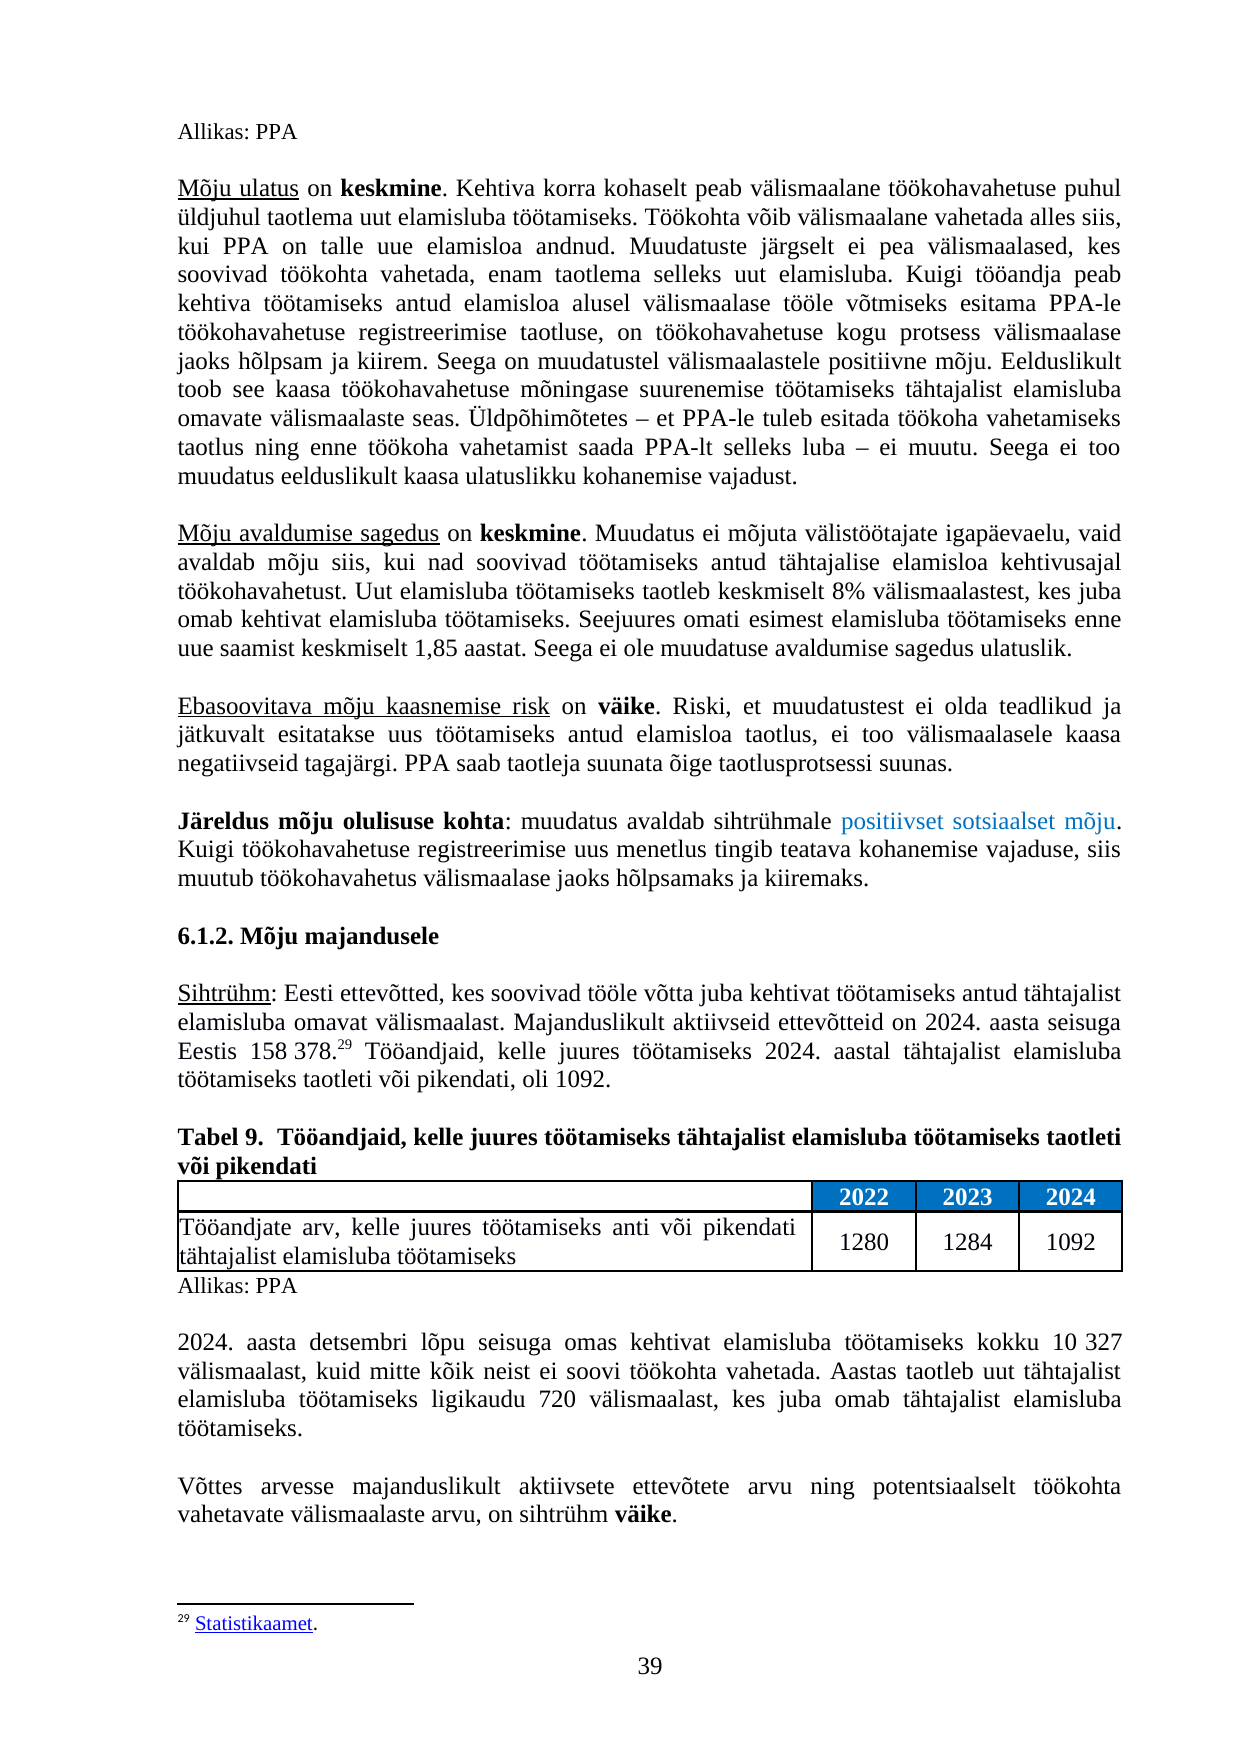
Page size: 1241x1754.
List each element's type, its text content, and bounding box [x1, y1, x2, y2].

text Võttes arvesse majanduslikult aktiivsete ettevõtete arvu ning potentsiaalselt töökohta vahetavate välismaalaste arvu, on sihtrühm väike. [177, 1471, 1122, 1528]
table_header 2024 [1020, 1182, 1121, 1210]
table_cell Tööandjate arv, kelle juures töötamiseks anti või pikendati tähtajalist elamisluba töötamiseks [179, 1213, 811, 1270]
text 2024. aasta detsembri lõpu seisuga omas kehtivat elamisluba töötamiseks kokku 10 327 välismaalast, kuid mitte kõik neist ei soovi töökohta vahetada. Aastas taotleb uut tähtajalist elamisluba töötamiseks ligikaudu 720 välismaalast, kes juba omab tähtajalist elamisluba töötamiseks. [177, 1327, 1122, 1442]
text Allikas: PPA [177, 118, 1122, 144]
table_header 2022 [813, 1182, 915, 1210]
table_cell 1280 [813, 1213, 915, 1270]
text Järeldus mõju olulisuse kohta: muudatus avaldab sihtrühmale positiivset sotsiaalset mõju. Kuigi töökohavahetuse registreerimise uus menetlus tingib teatava kohanemise vajaduse, siis muutub töökohavahetus välismaalase jaoks hõlpsamaks ja kiiremaks. [177, 806, 1122, 892]
table_cell 1284 [917, 1213, 1018, 1270]
text Mõju avaldumise sagedus on keskmine. Muudatus ei mõjuta välistöötajate igapäevaelu, vaid avaldab mõju siis, kui nad soovivad töötamiseks antud tähtajalise elamisloa kehtivusajal töökohavahetust. Uut elamisluba töötamiseks taotleb keskmiselt 8% välismaalastest, kes juba omab kehtivat elamisluba töötamiseks. Seejuures omati esimest elamisluba töötamiseks enne uue saamist keskmiselt 1,85 aastat. Seega ei ole muudatuse avaldumise sagedus ulatuslik. [177, 518, 1122, 662]
text Mõju ulatus on keskmine. Kehtiva korra kohaselt peab välismaalane töökohavahetuse puhul üldjuhul taotlema uut elamisluba töötamiseks. Töökohta võib välismaalane vahetada alles siis, kui PPA on talle uue elamisloa andnud. Muudatuste järgselt ei pea välismaalased, kes soovivad töökohta vahetada, enam taotlema selleks uut elamisluba. Kuigi tööandja peab kehtiva töötamiseks antud elamisloa alusel välismaalase tööle võtmiseks esitama PPA-le töökohavahetuse registreerimise taotluse, on töökohavahetuse kogu protsess välismaalase jaoks hõlpsam ja kiirem. Seega on muudatustel välismaalastele positiivne mõju. Eelduslikult toob see kaasa töökohavahetuse mõningase suurenemise töötamiseks tähtajalist elamisluba omavate välismaalaste seas. Üldpõhimõtetes – et PPA-le tuleb esitada töökoha vahetamiseks taotlus ning enne töökoha vahetamist saada PPA-lt selleks luba – ei muutu. Seega ei too muudatus eelduslikult kaasa ulatuslikku kohanemise vajadust. [177, 173, 1122, 489]
text Ebasoovitava mõju kaasnemise risk on väike. Riski, et muudatustest ei olda teadlikud ja jätkuvalt esitatakse uus töötamiseks antud elamisloa taotlus, ei too välismaalasele kaasa negatiivseid tagajärgi. PPA saab taotleja suunata õige taotlusprotsessi suunas. [177, 691, 1122, 777]
table_header [179, 1182, 811, 1210]
text Tabel 9. Tööandjaid, kelle juures töötamiseks tähtajalist elamisluba töötamiseks taotleti või pikendati [177, 1122, 1122, 1179]
table_cell 1092 [1020, 1213, 1121, 1270]
table_header 2023 [917, 1182, 1018, 1210]
text 6.1.2. Mõju majandusele [177, 921, 1122, 949]
text Allikas: PPA [177, 1272, 1122, 1298]
text Sihtrühm: Eesti ettevõtted, kes soovivad tööle võtta juba kehtivat töötamiseks antud tähtajalist elamisluba omavat välismaalast. Majanduslikult aktiivseid ettevõtteid on 2024. aasta seisuga Eestis 158 378. Tööandjaid, kelle juures töötamiseks 2024. aastal tähtajalist elamisluba töötamiseks taotleti või pikendati, oli 1092. [177, 978, 1122, 1093]
